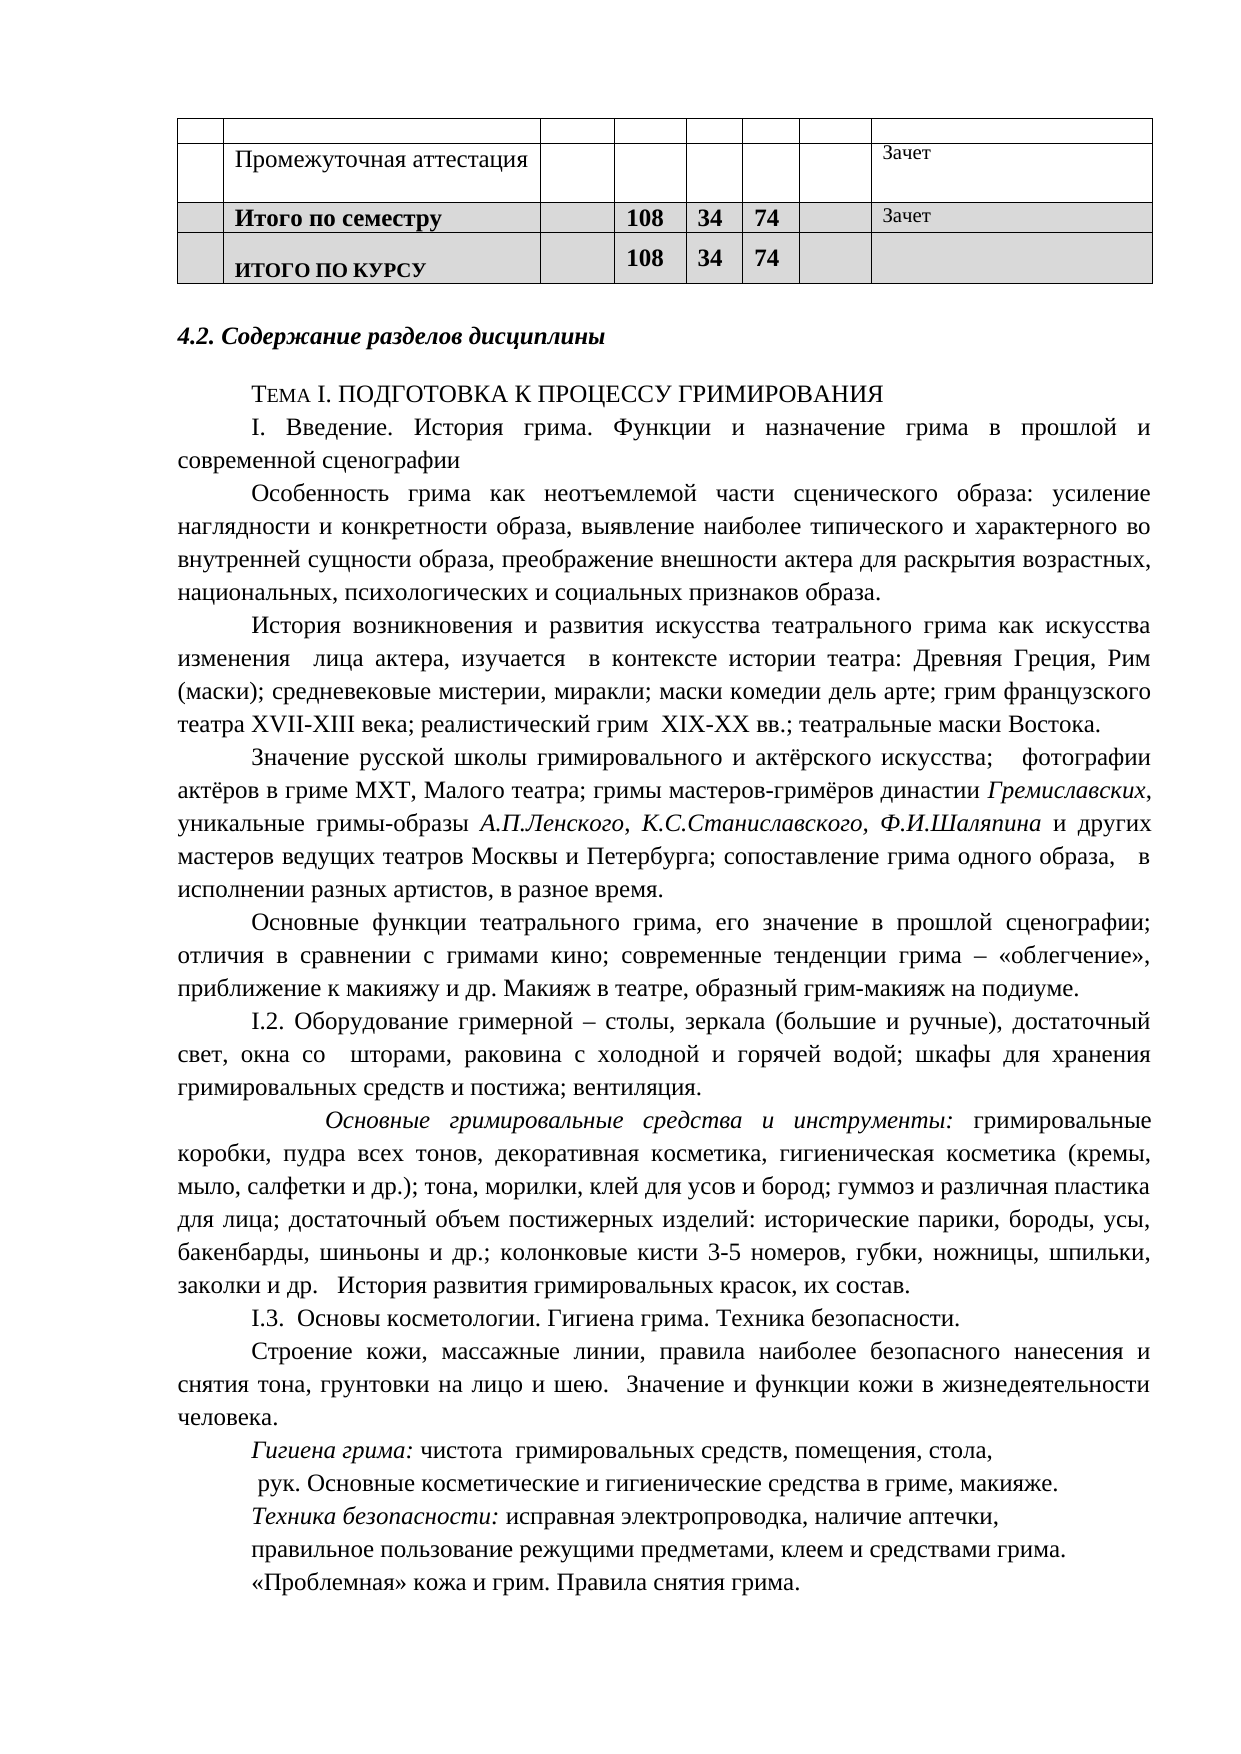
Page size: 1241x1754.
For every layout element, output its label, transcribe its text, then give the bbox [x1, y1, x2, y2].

table_cell Промежуточная аттестация [224, 144, 540, 202]
table_cell [178, 203, 223, 232]
table_cell [541, 203, 614, 232]
table_cell [541, 233, 614, 283]
table_cell Итого по семестру [224, 203, 540, 232]
text Техника безопасности: исправная электропроводка, наличие аптечки, [177, 1501, 1152, 1530]
table_cell 108 [615, 203, 686, 232]
table_cell 74 [743, 233, 799, 283]
table_cell [178, 233, 223, 283]
table_cell 34 [687, 203, 742, 232]
table_cell [178, 144, 223, 202]
text Основные функции театрального грима, его значение в прошлой сценографии; отличия в сравнении с гримами кино; современные тенденции грима – «облегчение», приближение к макияжу и др. Макияж в театре, образный грим-макияж на подиуме. [177, 907, 1152, 1002]
table_cell [687, 144, 742, 202]
table_cell [615, 119, 686, 143]
text Особенность грима как неотъемлемой части сценического образа: усиление наглядности и конкретности образа, выявление наиболее типического и характерного во внутренней сущности образа, преображение внешности актера для раскрытия возрастных, национальных, психологических и социальных признаков образа. [177, 478, 1152, 606]
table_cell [224, 119, 540, 143]
table_cell [800, 119, 871, 143]
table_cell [872, 119, 1152, 143]
text рук. Основные косметические и гигиенические средства в гриме, макияже. [177, 1468, 1152, 1497]
table_cell ИТОГО ПО КУРСУ [224, 233, 540, 283]
text 4.2. Содержание разделов дисциплины [177, 321, 1152, 350]
text правильное пользование режущими предметами, клеем и средствами грима. [177, 1534, 1152, 1563]
table_cell 9 [178, 119, 223, 143]
table_cell [872, 233, 1152, 283]
table_cell 108 [615, 233, 686, 283]
text I. Введение. История грима. Функции и назначение грима в прошлой и современной сценографии [177, 412, 1152, 473]
table_cell 4 [687, 119, 742, 143]
text Тема I. ПОДГОТОВКА К ПРОЦЕССУ ГРИМИРОВАНИЯ [177, 379, 1152, 407]
text История возникновения и развития искусства театрального грима как искусства изменения лица актера, изучается в контексте истории театра: Древняя Греция, Рим (маски); средневековые мистерии, миракли; маски комедии дель арте; грим французского театра XVII-XIII века; реалистический грим ХIХ-ХХ вв.; театральные маски Востока. [177, 610, 1152, 738]
table_cell [615, 144, 686, 202]
table_cell 74 [743, 203, 799, 232]
table_cell [541, 144, 614, 202]
table_cell [800, 203, 871, 232]
text Строение кожи, массажные линии, правила наиболее безопасного нанесения и снятия тона, грунтовки на лицо и шею. Значение и функции кожи в жизнедеятельности человека. [177, 1336, 1152, 1431]
table_cell [743, 144, 799, 202]
text Гигиена грима: чистота гримировальных средств, помещения, стола, [177, 1435, 1152, 1464]
text I.3. Основы косметологии. Гигиена грима. Техника безопасности. [177, 1303, 1152, 1332]
table_cell [800, 233, 871, 283]
table_cell [800, 144, 871, 202]
text Значение русской школы гримировального и актёрского искусства; фотографии актёров в гриме МХТ, Малого театра; гримы мастеров-гримёров династии Гремиславских, уникальные гримы-образы А.П.Ленского, К.С.Станиславского, Ф.И.Шаляпина и других мастеров ведущих театров Москвы и Петербурга; сопоставление грима одного образа, в исполнении разных артистов, в разное время. [177, 742, 1152, 903]
table_cell Зачет [872, 203, 1152, 232]
table_cell 10 [743, 119, 799, 143]
text «Проблемная» кожа и грим. Правила снятия грима. [177, 1567, 1152, 1596]
text Основные гримировальные средства и инструменты: гримировальные коробки, пудра всех тонов, декоративная косметика, гигиеническая косметика (кремы, мыло, салфетки и др.); тона, морилки, клей для усов и бород; гуммоз и различная пластика для лица; достаточный объем постижерных изделий: исторические парики, бороды, усы, бакенбарды, шиньоны и др.; колонковые кисти 3-5 номеров, губки, ножницы, шпильки, заколки и др. История развития гримировальных красок, их состав. [177, 1105, 1152, 1299]
table_cell Зачет [872, 144, 1152, 202]
table_cell 34 [687, 233, 742, 283]
text I.2. Оборудование гримерной – столы, зеркала (большие и ручные), достаточный свет, окна со шторами, раковина с холодной и горячей водой; шкафы для хранения гримировальных средств и постижа; вентиляция. [177, 1006, 1152, 1101]
